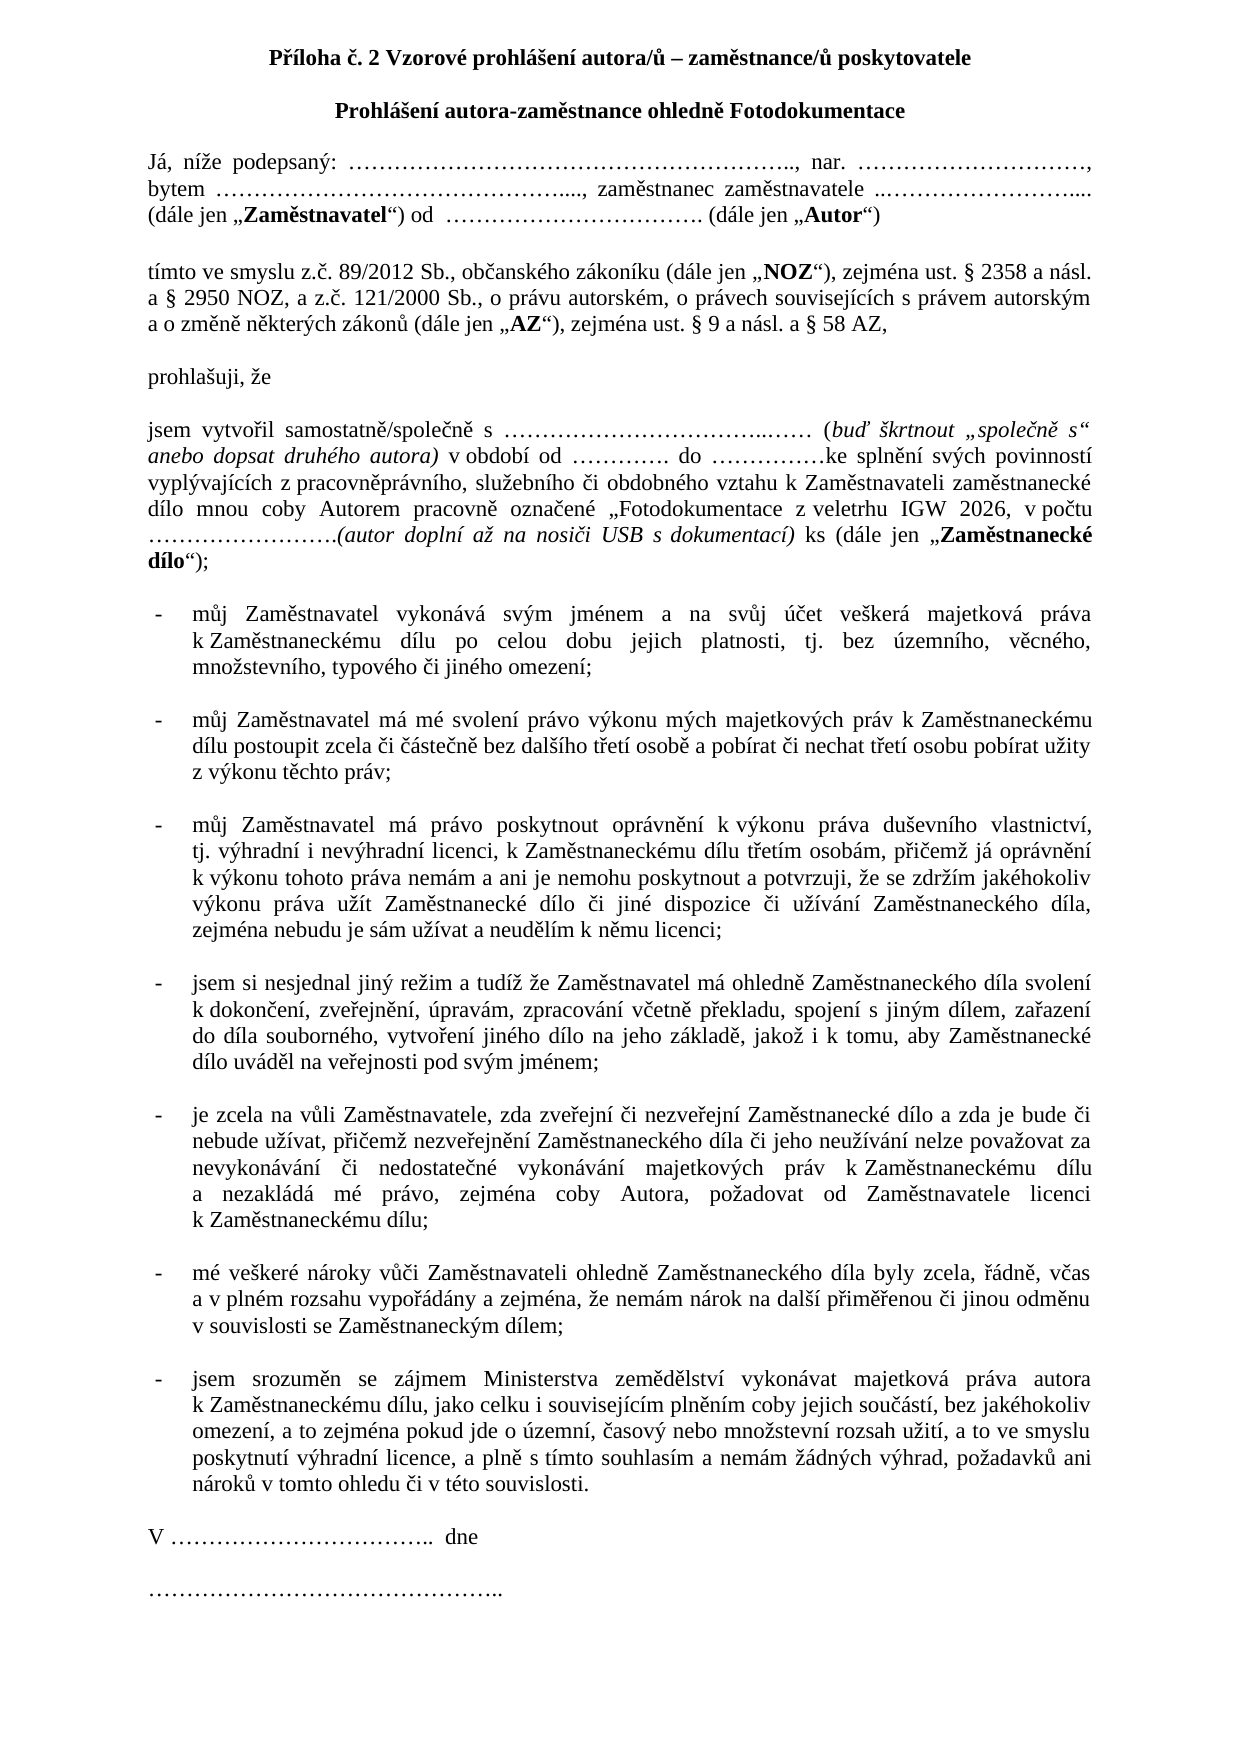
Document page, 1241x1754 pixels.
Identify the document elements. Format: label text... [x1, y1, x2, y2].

text jsem vytvořil samostatně/společně s ……………………………..…… (buď škrtnout „společně s“ anebo dopsat druhého autora) v období od …………. do ……………ke splnění svých povinností vyplývajících z pracovněprávního, služebního či obdobného vztahu k Zaměstnavateli zaměstnanecké dílo mnou coby Autorem pracovně označené „Fotodokumentace z veletrhu IGW 2026, v počtu …………………….(autor doplní až na nosiči USB s dokumentací) ks (dále jen „Zaměstnanecké dílo“); [148, 416, 1092, 574]
text tímto ve smyslu z.č. 89/2012 Sb., občanského zákoníku (dále jen „NOZ“), zejména ust. § 2358 a násl. a § 2950 NOZ, a z.č. 121/2000 Sb., o právu autorském, o právech souvisejících s právem autorským a o změně některých zákonů (dále jen „AZ“), zejména ust. § 9 a násl. a § 58 AZ, [148, 258, 1092, 337]
text Příloha č. 2 Vzorové prohlášení autora/ů – zaměstnance/ů poskytovatele [148, 44, 1092, 71]
list můj Zaměstnavatel vykonává svým jménem a na svůj účet veškerá majetková práva k Zaměstnaneckému dílu po celou dobu jejich platnosti, tj. bez územního, věcného, množstevního, typového či jiného omezení; [154, 600, 1092, 679]
list jsem si nesjednal jiný režim a tudíž že Zaměstnavatel má ohledně Zaměstnaneckého díla svolení k dokončení, zveřejnění, úpravám, zpracování včetně překladu, spojení s jiným dílem, zařazení do díla souborného, vytvoření jiného dílo na jeho základě, jakož i k tomu, aby Zaměstnanecké dílo uváděl na veřejnosti pod svým jménem; [154, 969, 1092, 1075]
list mé veškeré nároky vůči Zaměstnavateli ohledně Zaměstnaneckého díla byly zcela, řádně, včas a v plném rozsahu vypořádány a zejména, že nemám nárok na další přiměřenou či jinou odměnu v souvislosti se Zaměstnaneckým dílem; [154, 1259, 1092, 1338]
text Prohlášení autora-zaměstnance ohledně Fotodokumentace [148, 97, 1092, 123]
list je zcela na vůli Zaměstnavatele, zda zveřejní či nezveřejní Zaměstnanecké dílo a zda je bude či nebude užívat, přičemž nezveřejnění Zaměstnaneckého díla či jeho neužívání nelze považovat za nevykonávání či nedostatečné vykonávání majetkových práv k Zaměstnaneckému dílu a nezakládá mé právo, zejména coby Autora, požadovat od Zaměstnavatele licenci k Zaměstnaneckému dílu; [154, 1101, 1092, 1233]
text ……………………………………….. [148, 1575, 1092, 1602]
list můj Zaměstnavatel má právo poskytnout oprávnění k výkonu práva duševního vlastnictví, tj. výhradní i nevýhradní licenci, k Zaměstnaneckému dílu třetím osobám, přičemž já oprávnění k výkonu tohoto práva nemám a ani je nemohu poskytnout a potvrzuji, že se zdržím jakéhokoliv výkonu práva užít Zaměstnanecké dílo či jiné dispozice či užívání Zaměstnaneckého díla, zejména nebudu je sám užívat a neudělím k němu licenci; [154, 811, 1092, 943]
text Já, níže podepsaný: ………………………………………………….., nar. …………………………, bytem ………………………………………...., zaměstnanec zaměstnavatele ..…………………….... (dále jen „Zaměstnavatel“) od ……………………………. (dále jen „Autor“) [148, 148, 1092, 227]
text V …………………………….. dne [148, 1523, 1092, 1549]
list můj Zaměstnavatel má mé svolení právo výkonu mých majetkových práv k Zaměstnaneckému dílu postoupit zcela či částečně bez dalšího třetí osobě a pobírat či nechat třetí osobu pobírat užity z výkonu těchto práv; [154, 706, 1092, 785]
text prohlašuji, že [148, 363, 1092, 389]
list jsem srozuměn se zájmem Ministerstva zemědělství vykonávat majetková práva autora k Zaměstnaneckému dílu, jako celku i souvisejícím plněním coby jejich součástí, bez jakéhokoliv omezení, a to zejména pokud jde o územní, časový nebo množstevní rozsah užití, a to ve smyslu poskytnutí výhradní licence, a plně s tímto souhlasím a nemám žádných výhrad, požadavků ani nároků v tomto ohledu či v této souvislosti. [154, 1364, 1092, 1496]
